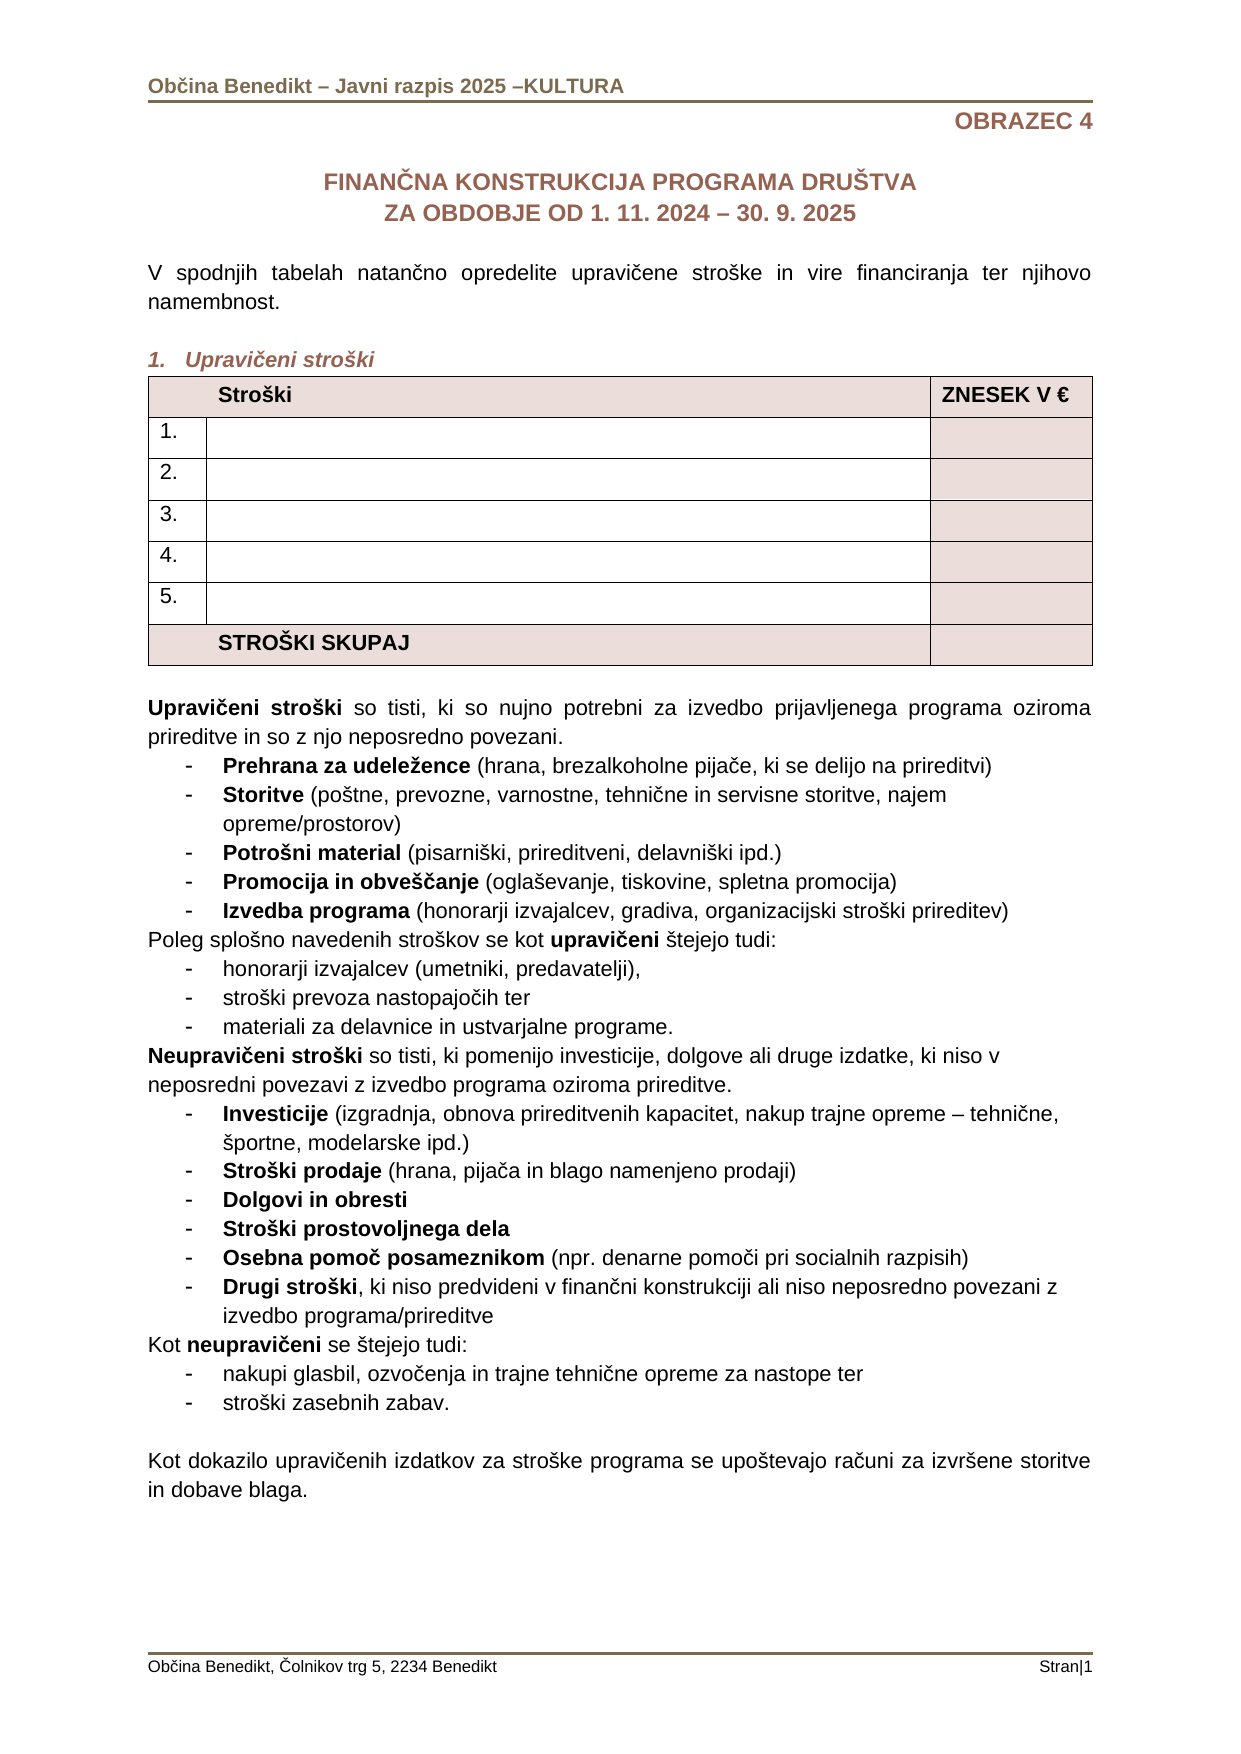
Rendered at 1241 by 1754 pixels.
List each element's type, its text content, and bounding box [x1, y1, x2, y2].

list stroški zasebnih zabav. [185, 1390, 1093, 1415]
table_cell [149, 625, 207, 665]
text OBRAZEC 4 [148, 107, 1093, 134]
text V spodnjih tabelah natančno opredelite upravičene stroške in vire financiranja ter njihovo namembnost. [148, 260, 1093, 314]
list Upravičeni stroški [148, 347, 1093, 372]
list Storitve (poštne, prevozne, varnostne, tehnične in servisne storitve, najem opreme/prostorov) [185, 782, 1093, 836]
list Investicije (izgradnja, obnova prireditvenih kapacitet, nakup trajne opreme – tehnične, športne, modelarske ipd.) [185, 1100, 1093, 1154]
table_cell [149, 459, 206, 499]
text Upravičeni stroški so tisti, ki so nujno potrebni za izvedbo prijavljenega programa oziroma prireditve in so z njo neposredno povezani. [148, 695, 1093, 749]
table_cell [149, 418, 206, 458]
list stroški prevoza nastopajočih ter [185, 984, 1093, 1010]
list Stroški prodaje (hrana, pijača in blago namenjeno prodaji) [185, 1158, 1093, 1183]
table_header ZNESEK V € [931, 377, 1092, 417]
text Kot dokazilo upravičenih izdatkov za stroške programa se upoštevajo računi za izvršene storitve in dobave blaga. [148, 1448, 1093, 1502]
text FINANČNA KONSTRUKCIJA PROGRAMA DRUŠTVA ZA OBDOBJE OD 1. 11. 2024 – 30. 9. 2025 [148, 167, 1093, 227]
list Izvedba programa (honorarji izvajalcev, gradiva, organizacijski stroški prireditev) [185, 898, 1093, 923]
table_cell [149, 501, 206, 541]
text Poleg splošno navedenih stroškov se kot upravičeni štejejo tudi: [148, 927, 1093, 952]
table_cell [149, 583, 206, 624]
table_header [149, 377, 207, 417]
table_cell [149, 542, 206, 582]
table_header Stroški [207, 377, 930, 417]
table_cell STROŠKI SKUPAJ [207, 625, 930, 665]
list Dolgovi in obresti [185, 1187, 1093, 1212]
list materiali za delavnice in ustvarjalne programe. [185, 1013, 1093, 1039]
list Stroški prostovoljnega dela [185, 1216, 1093, 1241]
list honorarji izvajalcev (umetniki, predavatelji), [185, 956, 1093, 981]
list Osebna pomoč posameznikom (npr. denarne pomoči pri socialnih razpisih) [185, 1245, 1093, 1270]
text Neupravičeni stroški so tisti, ki pomenijo investicije, dolgove ali druge izdatke, ki niso v neposredni povezavi z izvedbo programa oziroma prireditve. [148, 1042, 1093, 1097]
list Prehrana za udeležence (hrana, brezalkoholne pijače, ki se delijo na prireditvi) [185, 753, 1093, 778]
list Drugi stroški, ki niso predvideni v finančni konstrukciji ali niso neposredno povezani z izvedbo programa/prireditve [185, 1274, 1093, 1328]
list Potrošni material (pisarniški, prireditveni, delavniški ipd.) [185, 840, 1093, 865]
list Promocija in obveščanje (oglaševanje, tiskovine, spletna promocija) [185, 869, 1093, 894]
list nakupi glasbil, ozvočenja in trajne tehnične opreme za nastope ter [185, 1361, 1093, 1386]
text Kot neupravičeni se štejejo tudi: [148, 1332, 1093, 1357]
